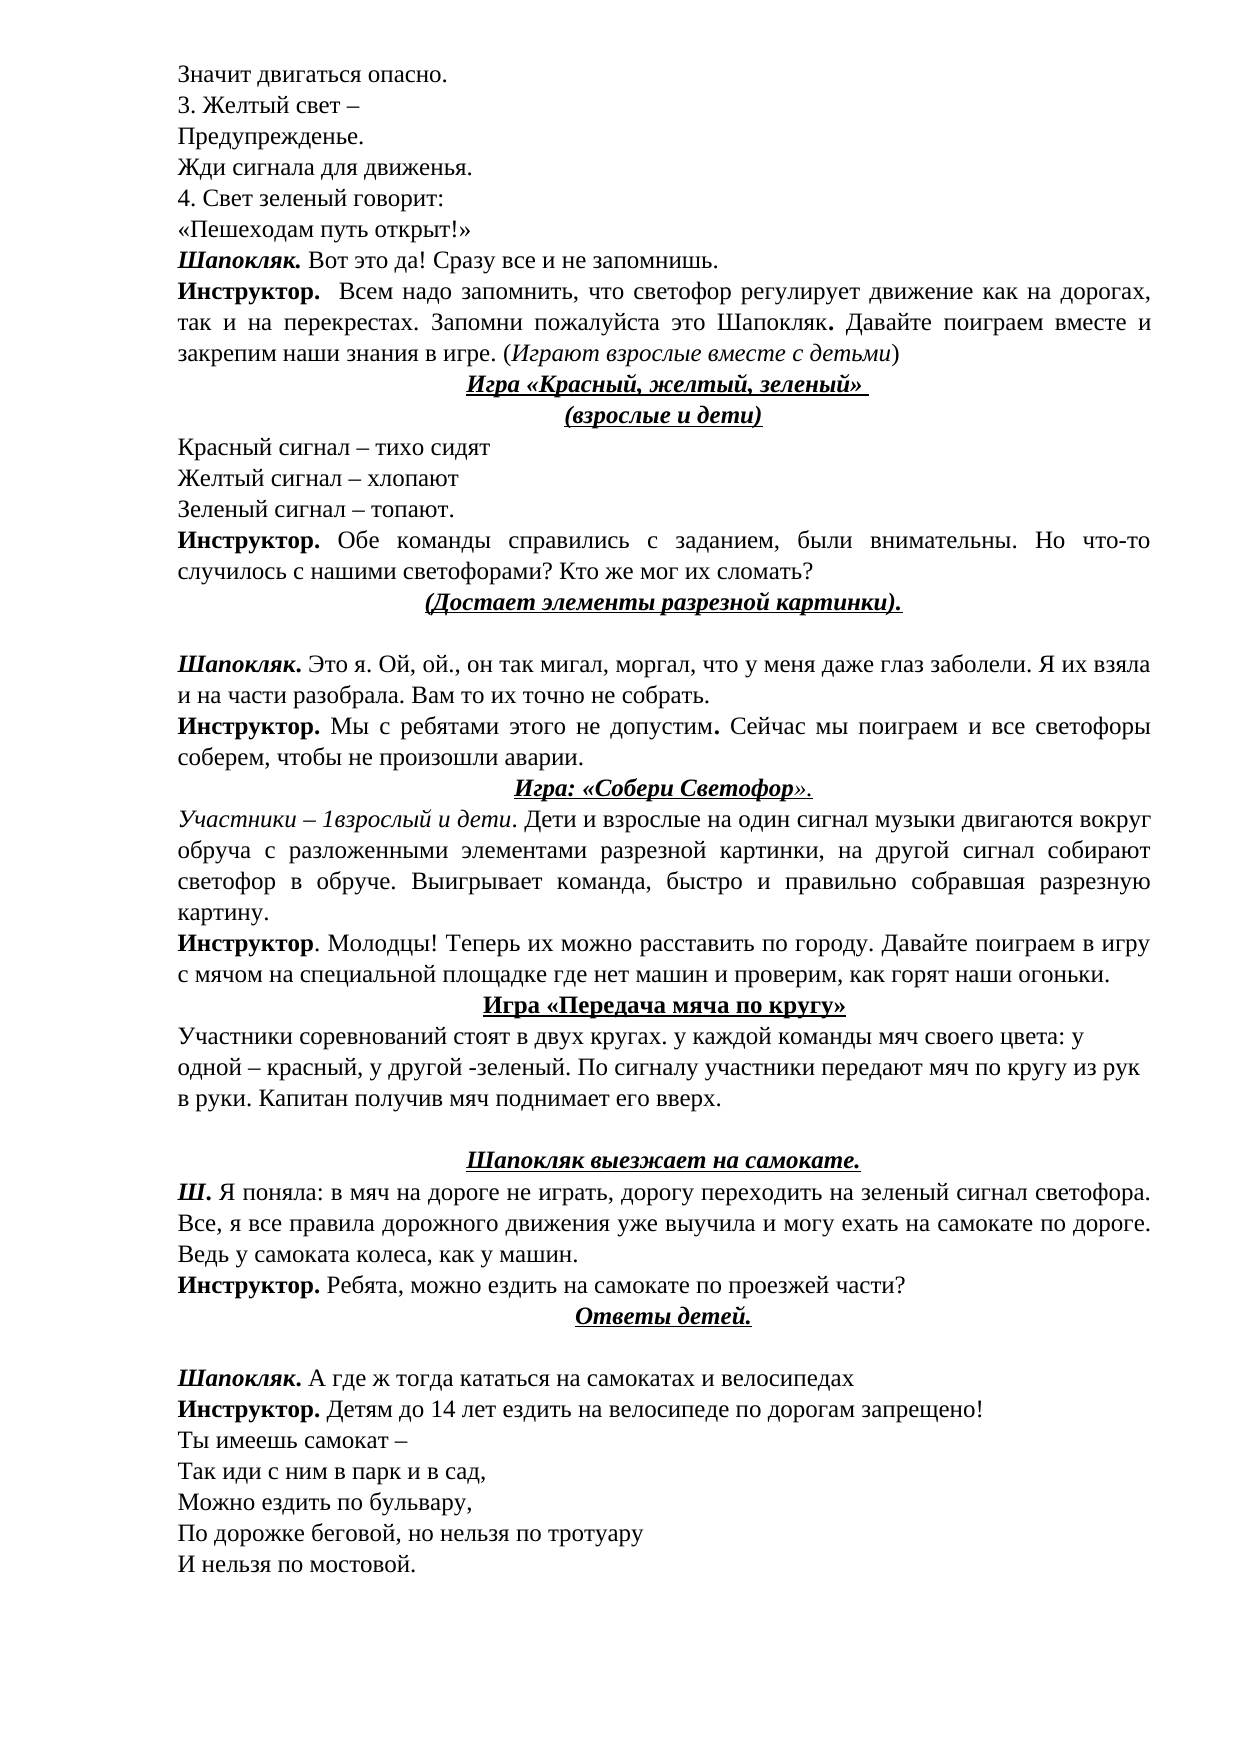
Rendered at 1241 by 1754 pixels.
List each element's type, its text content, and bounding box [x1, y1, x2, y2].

text Ш. Я поняла: в мяч на дороге не играть, дорогу переходить на зеленый сигнал светофора. Все, я все правила дорожного движения уже выучила и могу ехать на самокате по дороге. Ведь у самоката колеса, как у машин. [177, 1177, 1152, 1267]
text Так иди с ним в парк и в сад, [177, 1456, 1152, 1485]
text Инструктор. Детям до 14 лет ездить на велосипеде по дорогам запрещено! [177, 1394, 1152, 1423]
text Шапокляк. Это я. Ой, ой., он так мигал, моргал, что у меня даже глаз заболели. Я их взяла и на части разобрала. Вам то их точно не собрать. [177, 649, 1152, 709]
text Участники – 1взрослый и дети. Дети и взрослые на один сигнал музыки двигаются вокруг обруча с разложенными элементами разрезной картинки, на другой сигнал собирают светофор в обруче. Выигрывает команда, быстро и правильно собравшая разрезную картину. [177, 804, 1152, 926]
text Инструктор. Мы с ребятами этого не допустим. Сейчас мы поиграем и все светофоры соберем, чтобы не произошли аварии. [177, 711, 1152, 771]
text (взрослые и дети) [177, 401, 1152, 429]
text Можно ездить по бульвару, [177, 1487, 1152, 1516]
text Инструктор. Обе команды справились с заданием, были внимательны. Но что-то случилось с нашими светофорами? Кто же мог их сломать? [177, 525, 1152, 584]
text Шапокляк. Вот это да! Сразу все и не запомнишь. [177, 245, 1152, 274]
text Ты имеешь самокат – [177, 1425, 1152, 1454]
text Зеленый сигнал – топают. [177, 494, 1152, 522]
text Игра: «Собери Светофор». [177, 773, 1152, 802]
text Инструктор. Всем надо запомнить, что светофор регулирует движение как на дорогах, так и на перекрестах. Запомни пожалуйста это Шапокляк. Давайте поиграем вместе и закрепим наши знания в игре. (Играют взрослые вместе с детьми) [177, 276, 1152, 367]
text Игра «Красный, желтый, зеленый» [177, 369, 1152, 398]
text 4. Свет зеленый говорит: [177, 183, 1152, 212]
text Ответы детей. [177, 1301, 1152, 1329]
text Жди сигнала для движенья. [177, 152, 1152, 181]
text По дорожке беговой, но нельзя по тротуару [177, 1518, 1152, 1547]
text Желтый сигнал – хлопают [177, 463, 1152, 491]
text «Пешеходам путь открыт!» [177, 214, 1152, 243]
text Инструктор. Молодцы! Теперь их можно расставить по городу. Давайте поиграем в игру с мячом на специальной площадке где нет машин и проверим, как горят наши огоньки. [177, 928, 1152, 988]
text Инструктор. Ребята, можно ездить на самокате по проезжей части? [177, 1270, 1152, 1298]
text Предупрежденье. [177, 121, 1152, 150]
text И нельзя по мостовой. [177, 1549, 1152, 1578]
text (Достает элементы разрезной картинки). [177, 587, 1152, 616]
text Значит двигаться опасно. [177, 59, 1152, 88]
text Красный сигнал – тихо сидят [177, 432, 1152, 460]
text Шапокляк выезжает на самокате. [177, 1146, 1152, 1174]
text Шапокляк. А где ж тогда кататься на самокатах и велосипедах [177, 1363, 1152, 1392]
text Участники соревнований стоят в двух кругах. у каждой команды мяч своего цвета: у одной – красный, у другой -зеленый. По сигналу участники передают мяч по кругу из рук в руки. Капитан получив мяч поднимает его вверх. [177, 1021, 1152, 1112]
text Игра «Передача мяча по кругу» [177, 990, 1152, 1019]
text 3. Желтый свет – [177, 90, 1152, 119]
